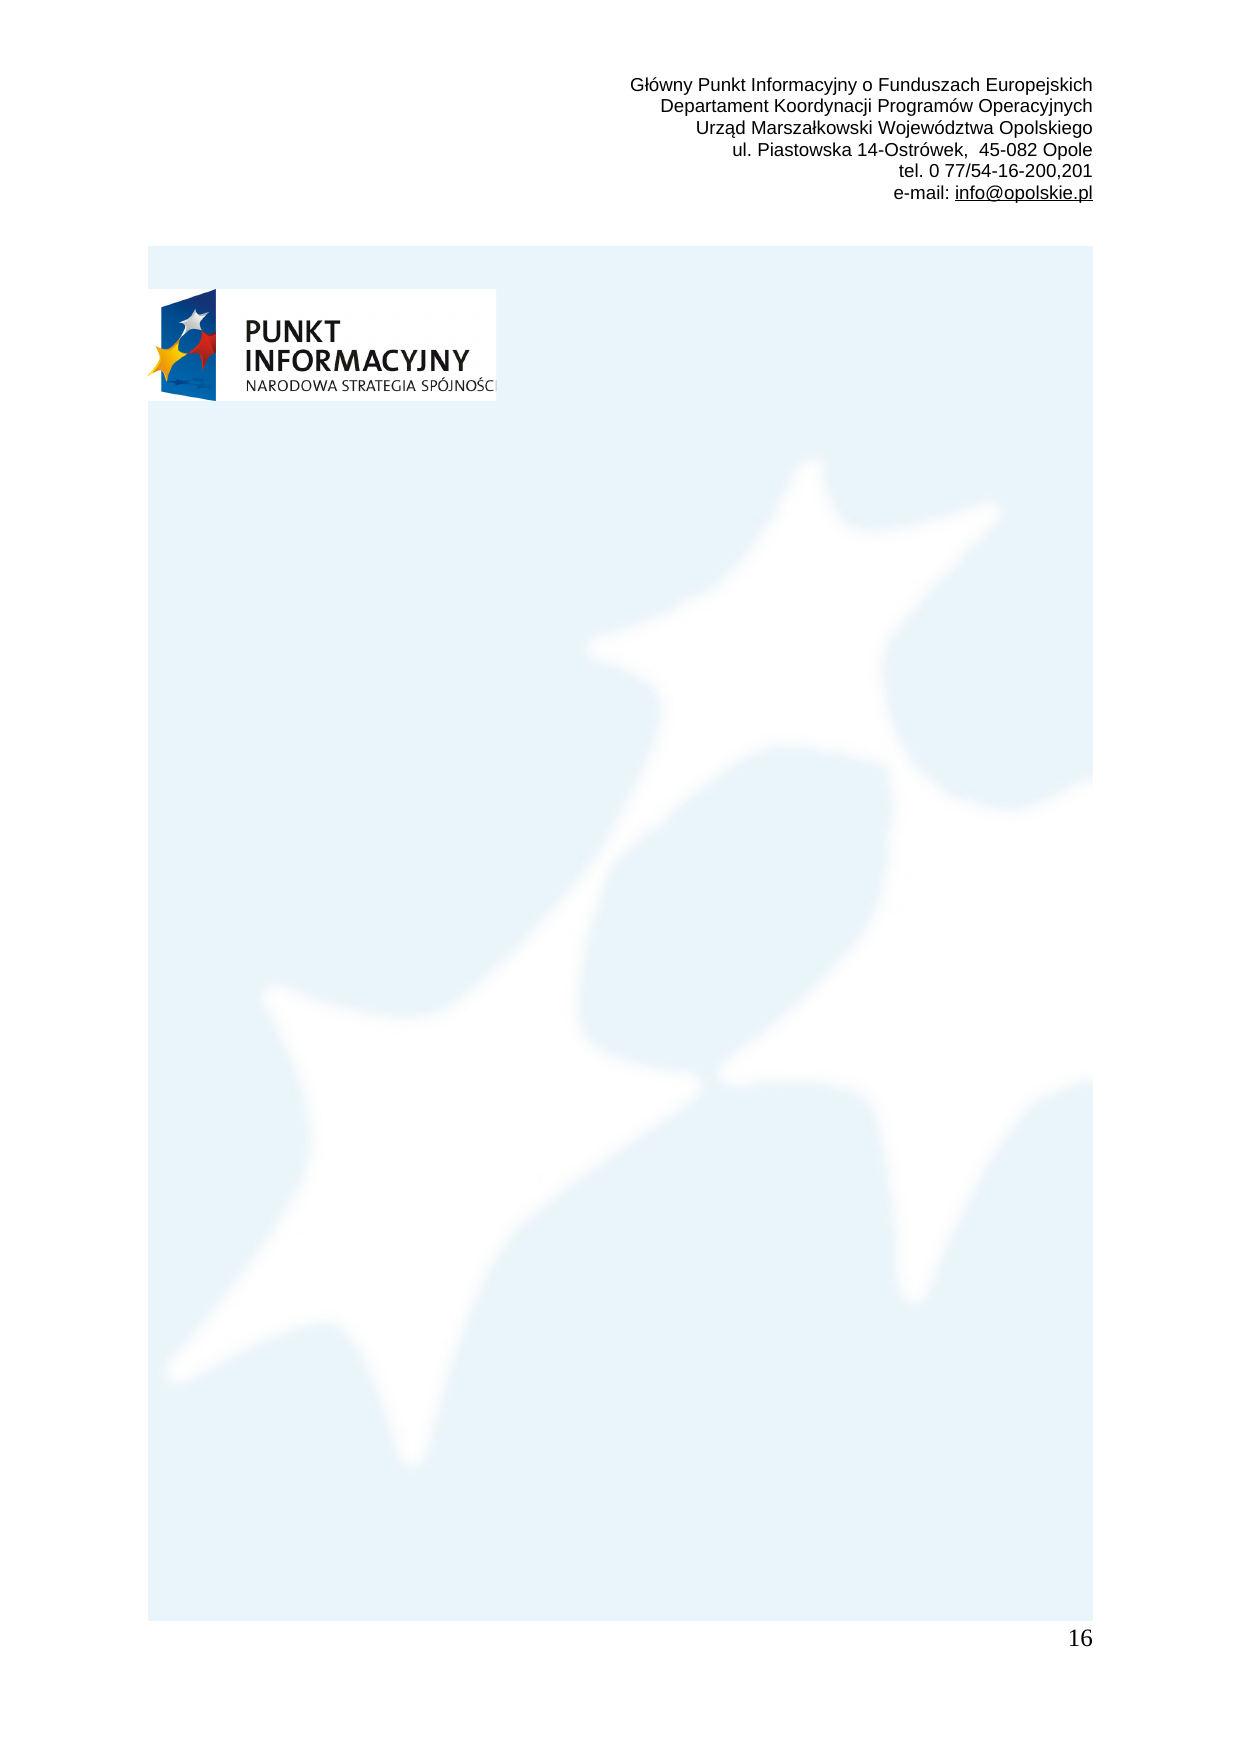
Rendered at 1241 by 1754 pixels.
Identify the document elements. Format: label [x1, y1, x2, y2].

picture [147, 246, 1093, 1621]
